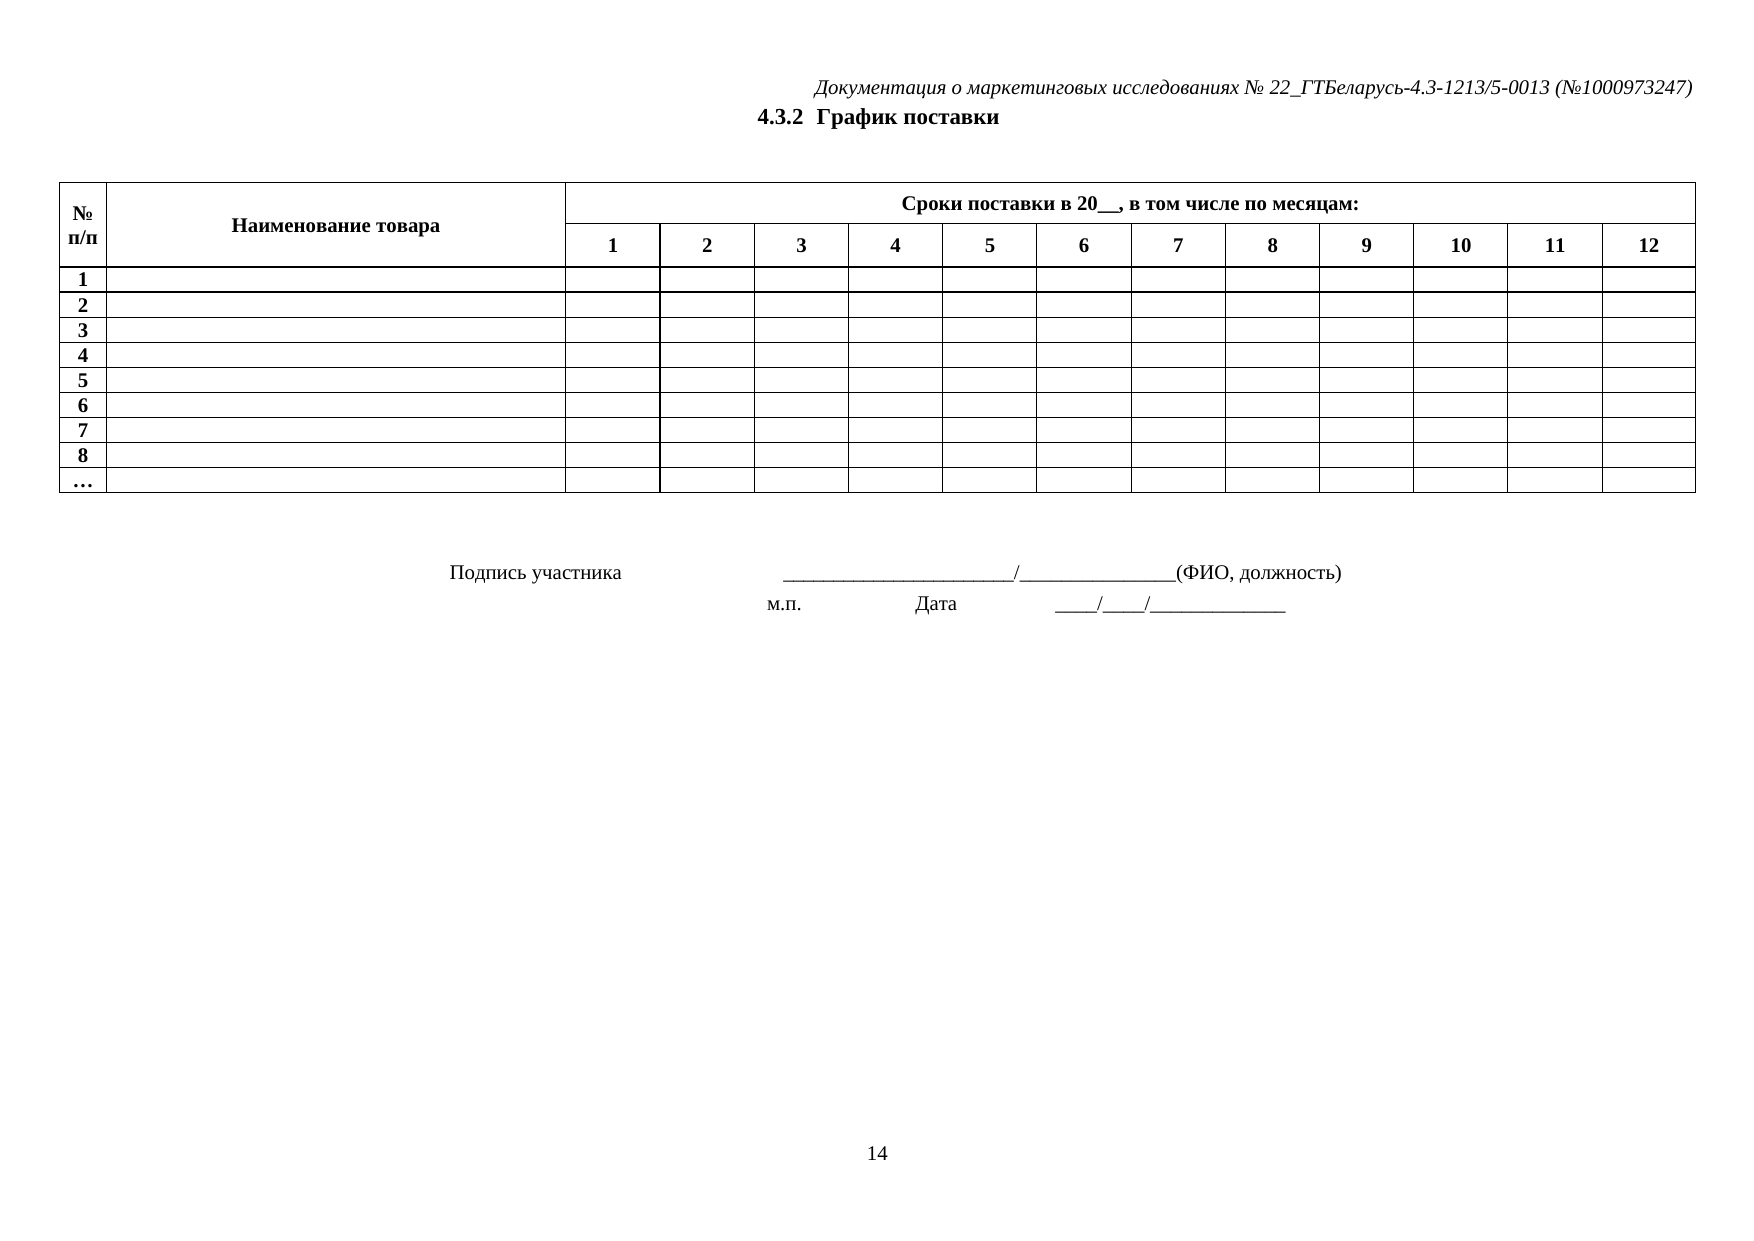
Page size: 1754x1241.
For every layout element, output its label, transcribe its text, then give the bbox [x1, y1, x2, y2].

table_cell [849, 368, 942, 392]
table_cell 2 [60, 293, 106, 317]
table_cell [1226, 268, 1319, 291]
table_cell [755, 468, 848, 492]
table_cell [1414, 318, 1507, 342]
table_cell [1414, 443, 1507, 467]
table_cell [1132, 443, 1225, 467]
table_cell 1 [60, 268, 106, 291]
table_cell [1320, 443, 1413, 467]
table_cell [1508, 468, 1602, 492]
table_cell [1508, 268, 1602, 291]
table_cell … [60, 468, 106, 492]
table_cell [1226, 318, 1319, 342]
table_cell [755, 418, 848, 442]
table_cell [1037, 293, 1131, 317]
table_cell [661, 443, 754, 467]
table_cell 3 [60, 318, 106, 342]
table_cell [755, 318, 848, 342]
table_cell [661, 293, 754, 317]
table_cell 5 [60, 368, 106, 392]
table_cell [1508, 443, 1602, 467]
table_cell [566, 318, 659, 342]
table_cell [1132, 418, 1225, 442]
table_cell 12 [1603, 224, 1695, 266]
table_cell [1320, 393, 1413, 417]
table_cell [1603, 468, 1695, 492]
table_cell [1037, 343, 1131, 367]
table_cell [849, 468, 942, 492]
table_cell 7 [60, 418, 106, 442]
table_cell [1414, 268, 1507, 291]
table_cell [661, 368, 754, 392]
table_cell [1320, 293, 1413, 317]
table_cell [943, 393, 1036, 417]
table_cell [1226, 293, 1319, 317]
table_cell [566, 393, 659, 417]
table_cell [849, 418, 942, 442]
table_cell 3 [755, 224, 848, 266]
table_cell [1603, 343, 1695, 367]
table_cell [943, 268, 1036, 291]
table_cell [849, 393, 942, 417]
table_cell [1603, 268, 1695, 291]
table_cell [1508, 293, 1602, 317]
table_cell [1414, 368, 1507, 392]
table_cell [107, 293, 565, 317]
table_cell [755, 343, 848, 367]
table_cell [566, 418, 659, 442]
table_cell [566, 468, 659, 492]
table_cell 9 [1320, 224, 1413, 266]
table_cell [1132, 343, 1225, 367]
table_cell [755, 268, 848, 291]
table_cell [849, 293, 942, 317]
table_cell [943, 418, 1036, 442]
table_cell 8 [1226, 224, 1319, 266]
table_cell 11 [1508, 224, 1602, 266]
table_cell [1603, 393, 1695, 417]
table_cell 1 [566, 224, 659, 266]
table_cell [1132, 318, 1225, 342]
table_cell 8 [60, 443, 106, 467]
table_cell [1508, 418, 1602, 442]
table_cell [755, 293, 848, 317]
table_cell [943, 293, 1036, 317]
table_header Наименование товара [107, 183, 565, 266]
table_cell [1320, 418, 1413, 442]
table_header № п/п [60, 183, 106, 266]
table_cell [107, 368, 565, 392]
table_cell 7 [1132, 224, 1225, 266]
table_cell [1037, 393, 1131, 417]
table_cell [1508, 393, 1602, 417]
table_cell [661, 318, 754, 342]
text м.п. Дата ____/____/_____________ [326, 591, 1695, 614]
table_cell [1414, 418, 1507, 442]
table_cell [1508, 343, 1602, 367]
table_cell [566, 368, 659, 392]
table_cell [849, 443, 942, 467]
table_cell [1226, 443, 1319, 467]
table_cell [661, 268, 754, 291]
table_cell [1226, 468, 1319, 492]
table_cell [1037, 418, 1131, 442]
table_cell [943, 368, 1036, 392]
table_cell 6 [60, 393, 106, 417]
table_cell [107, 318, 565, 342]
table_cell [1132, 368, 1225, 392]
table_cell [1414, 393, 1507, 417]
table_cell [943, 318, 1036, 342]
table_cell [1414, 293, 1507, 317]
table_cell [566, 293, 659, 317]
table_cell [1414, 468, 1507, 492]
table_cell [1603, 293, 1695, 317]
table_cell [849, 318, 942, 342]
table_cell [849, 343, 942, 367]
table_cell [566, 268, 659, 291]
table_cell [661, 343, 754, 367]
table_cell [1320, 368, 1413, 392]
table_cell [1508, 368, 1602, 392]
table_cell [1037, 468, 1131, 492]
table_cell [1226, 418, 1319, 442]
table_cell [755, 443, 848, 467]
table_cell [1037, 443, 1131, 467]
table_cell [1603, 368, 1695, 392]
table_cell [1320, 343, 1413, 367]
table_cell [755, 393, 848, 417]
table_cell [107, 443, 565, 467]
table_cell 10 [1414, 224, 1507, 266]
table_cell [661, 468, 754, 492]
table_cell [107, 268, 565, 291]
table_cell [566, 443, 659, 467]
table_cell [1132, 468, 1225, 492]
table_cell [1226, 343, 1319, 367]
table_cell [1320, 318, 1413, 342]
table_cell [1132, 293, 1225, 317]
table_cell 4 [60, 343, 106, 367]
table_cell [661, 393, 754, 417]
table_cell [1037, 368, 1131, 392]
table_cell [1508, 318, 1602, 342]
table_cell [107, 393, 565, 417]
text Подпись участника /_______________(ФИО, должность) [96, 560, 1695, 584]
table_cell [107, 418, 565, 442]
table_cell [107, 343, 565, 367]
table_cell [1603, 318, 1695, 342]
table_cell 4 [849, 224, 942, 266]
table_header Сроки поставки в 20__, в том числе по месяцам: [566, 183, 1695, 222]
table_cell [1603, 443, 1695, 467]
table_cell [1132, 268, 1225, 291]
table_cell [661, 418, 754, 442]
table_cell [943, 468, 1036, 492]
table_cell [1037, 268, 1131, 291]
table_cell [1414, 343, 1507, 367]
table_cell 2 [661, 224, 754, 266]
table_cell [1320, 268, 1413, 291]
table_cell [943, 343, 1036, 367]
table_cell [566, 343, 659, 367]
table_cell [107, 468, 565, 492]
list График поставки [59, 103, 1698, 130]
table_cell [1037, 318, 1131, 342]
table_cell [1603, 418, 1695, 442]
table_cell [943, 443, 1036, 467]
table_cell [1320, 468, 1413, 492]
table_cell 5 [943, 224, 1036, 266]
table_cell 6 [1037, 224, 1131, 266]
table_cell [755, 368, 848, 392]
table_cell [1132, 393, 1225, 417]
table_cell [1226, 368, 1319, 392]
table_cell [849, 268, 942, 291]
table_cell [1226, 393, 1319, 417]
